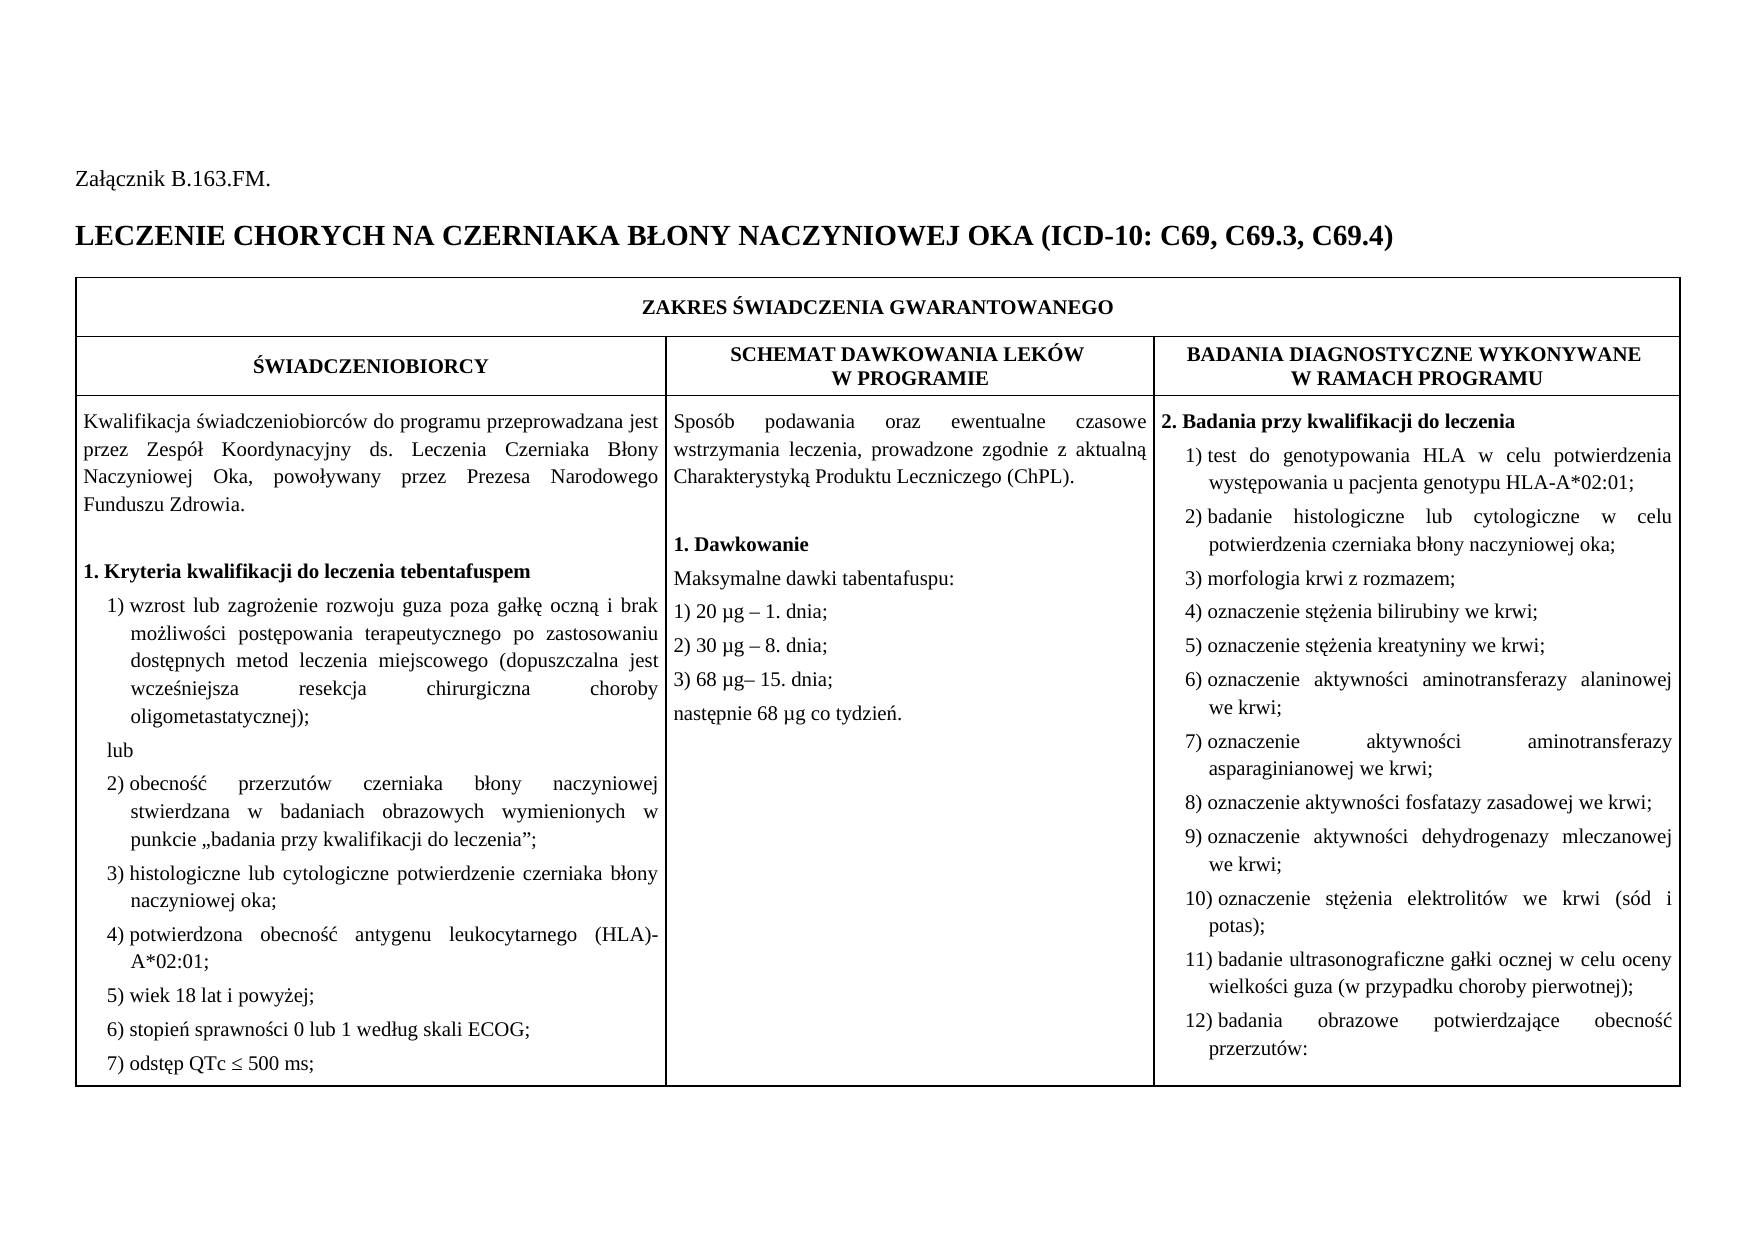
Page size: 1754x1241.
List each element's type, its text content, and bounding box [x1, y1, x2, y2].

table_cell BADANIA DIAGNOSTYCZNE WYKONYWANE W RAMACH PROGRAMU [1155, 337, 1679, 395]
table_header ZAKRES ŚWIADCZENIA GWARANTOWANEGO [77, 278, 1679, 336]
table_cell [1155, 396, 1679, 1085]
table_cell SCHEMAT DAWKOWANIA LEKÓW W PROGRAMIE [667, 337, 1153, 395]
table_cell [77, 396, 665, 1085]
text LECZENIE CHORYCH NA CZERNIAKA BŁONY NACZYNIOWEJ OKA (ICD-10: C69, C69.3, C69.4) [75, 218, 1679, 252]
table_cell ŚWIADCZENIOBIORCY [77, 337, 665, 395]
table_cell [667, 396, 1153, 1085]
text Załącznik B.163.FM. [75, 165, 1679, 192]
